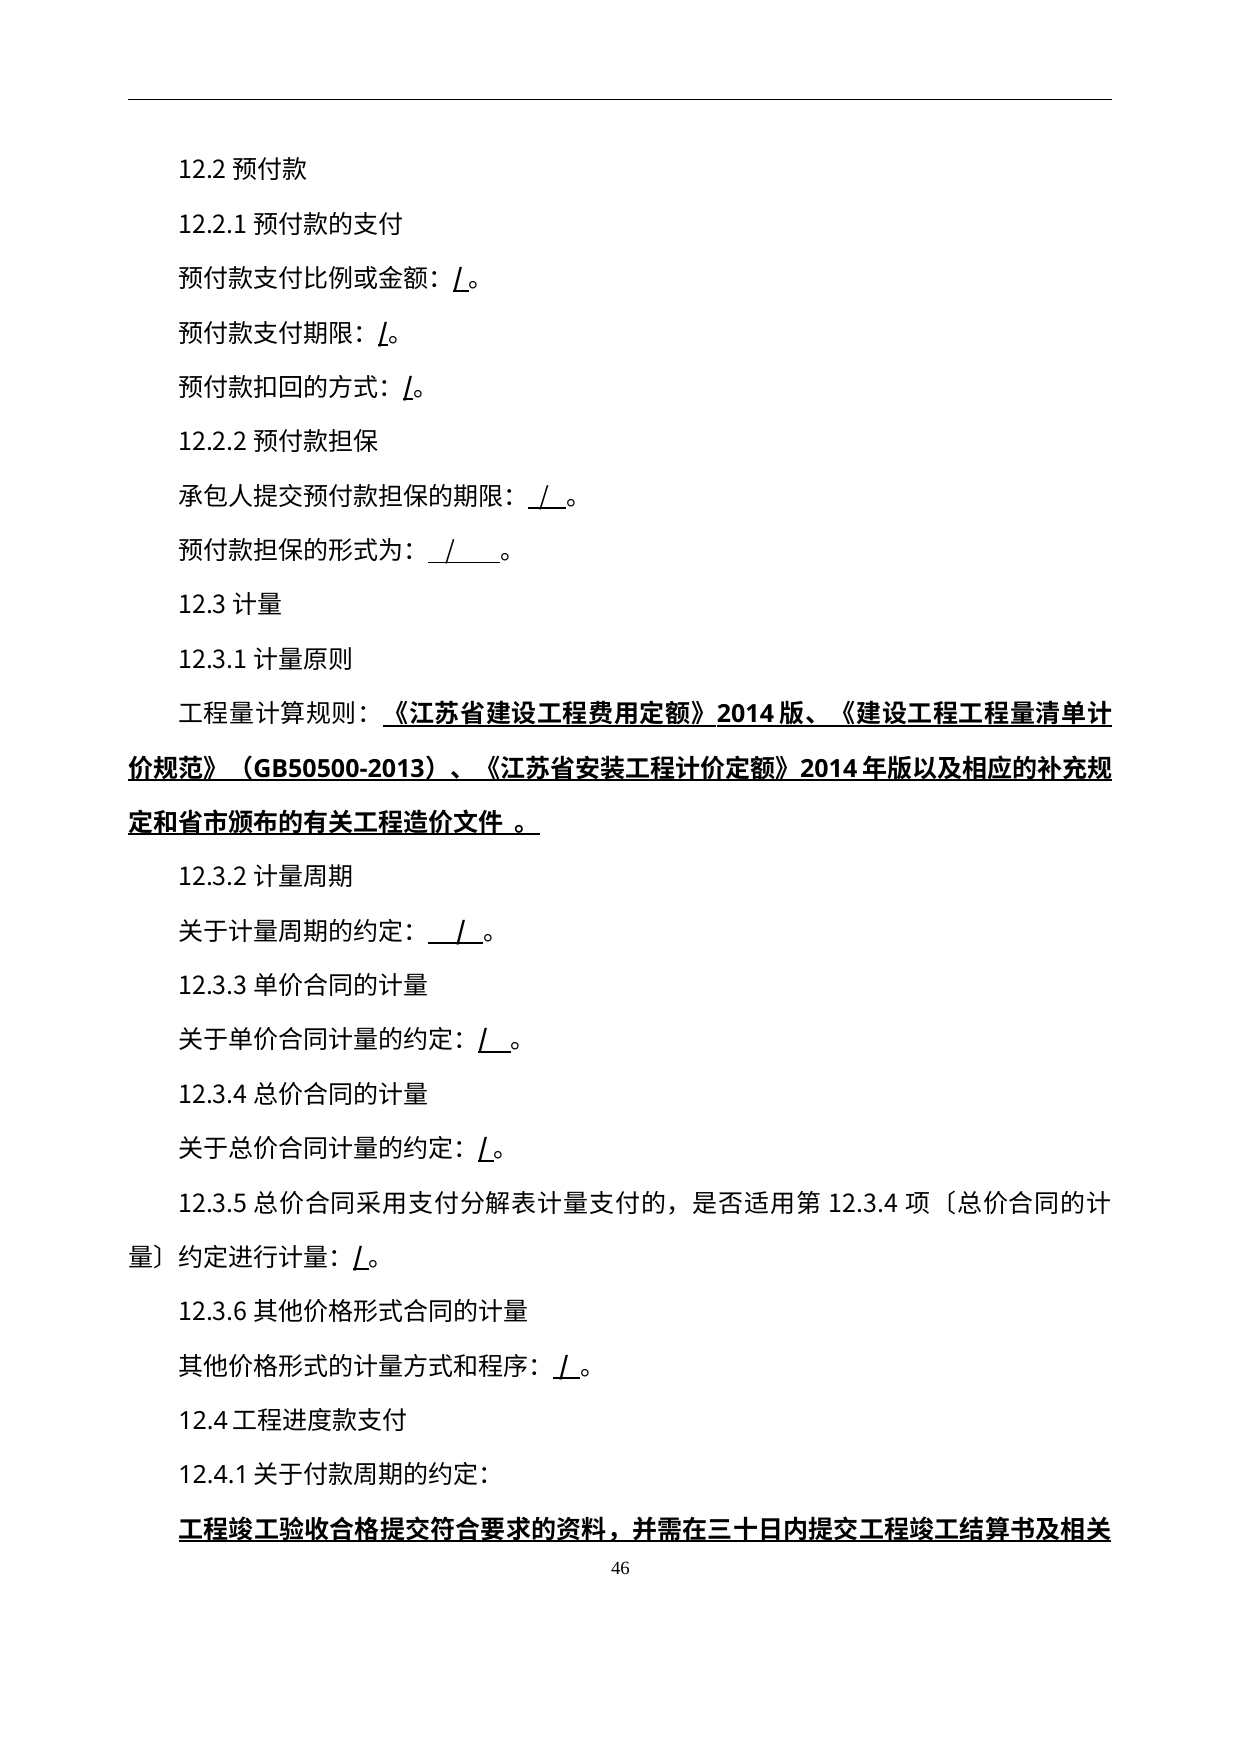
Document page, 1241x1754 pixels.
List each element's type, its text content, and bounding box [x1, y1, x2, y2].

text 承包人提交预付款担保的期限： / 。 [128, 476, 1112, 512]
text 预付款支付比例或金额：/ 。 [128, 259, 1112, 295]
text 12.3 计量 [128, 585, 1112, 621]
text 预付款担保的形式为： / 。 [128, 531, 1112, 567]
text 关于总价合同计量的约定：/ 。 [128, 1129, 1112, 1165]
text 关于单价合同计量的约定：/ 。 [128, 1020, 1112, 1056]
text 12.3.1 计量原则 [128, 639, 1112, 676]
text 12.2.1 预付款的支付 [128, 204, 1112, 241]
text 12.3.4 总价合同的计量 [128, 1074, 1112, 1111]
text 12.4工程进度款支付 [128, 1401, 1112, 1437]
text 关于计量周期的约定： / 。 [128, 911, 1112, 947]
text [128, 1509, 1112, 1546]
text 12.2 预付款 [128, 150, 1112, 186]
text 工程量计算规则：《江苏省建设工程费用定额》2014版、《建设工程工程量清单计价规范》（GB50500-2013）、《江苏省安装工程计价定额》2014年版以及相应的补充规定和省市颁布的有关工程造价文件 。 [128, 694, 1112, 779]
text 预付款支付期限：/。 [128, 313, 1112, 349]
text 工程量计算规则：《江苏省建设工程费用定额》2014版、《建设工程工程量清单计价规范》（GB50500-2013）、《江苏省安装工程计价定额》2014年版以及相应的补充规定和省市颁布的有关工程造价文件 。 [128, 781, 1112, 839]
text 预付款扣回的方式：/。 [128, 367, 1112, 404]
text 12.3.5总价合同采用支付分解表计量支付的，是否适用第12.3.4 项〔总价合同的计量〕约定进行计量：/ 。 [128, 1183, 1112, 1274]
text 其他价格形式的计量方式和程序： / 。 [128, 1346, 1112, 1382]
text 12.3.6 其他价格形式合同的计量 [128, 1292, 1112, 1328]
text 12.2.2 预付款担保 [128, 422, 1112, 458]
text 12.3.2 计量周期 [128, 857, 1112, 893]
text 12.4.1关于付款周期的约定： [128, 1455, 1112, 1491]
text 12.3.3 单价合同的计量 [128, 966, 1112, 1002]
